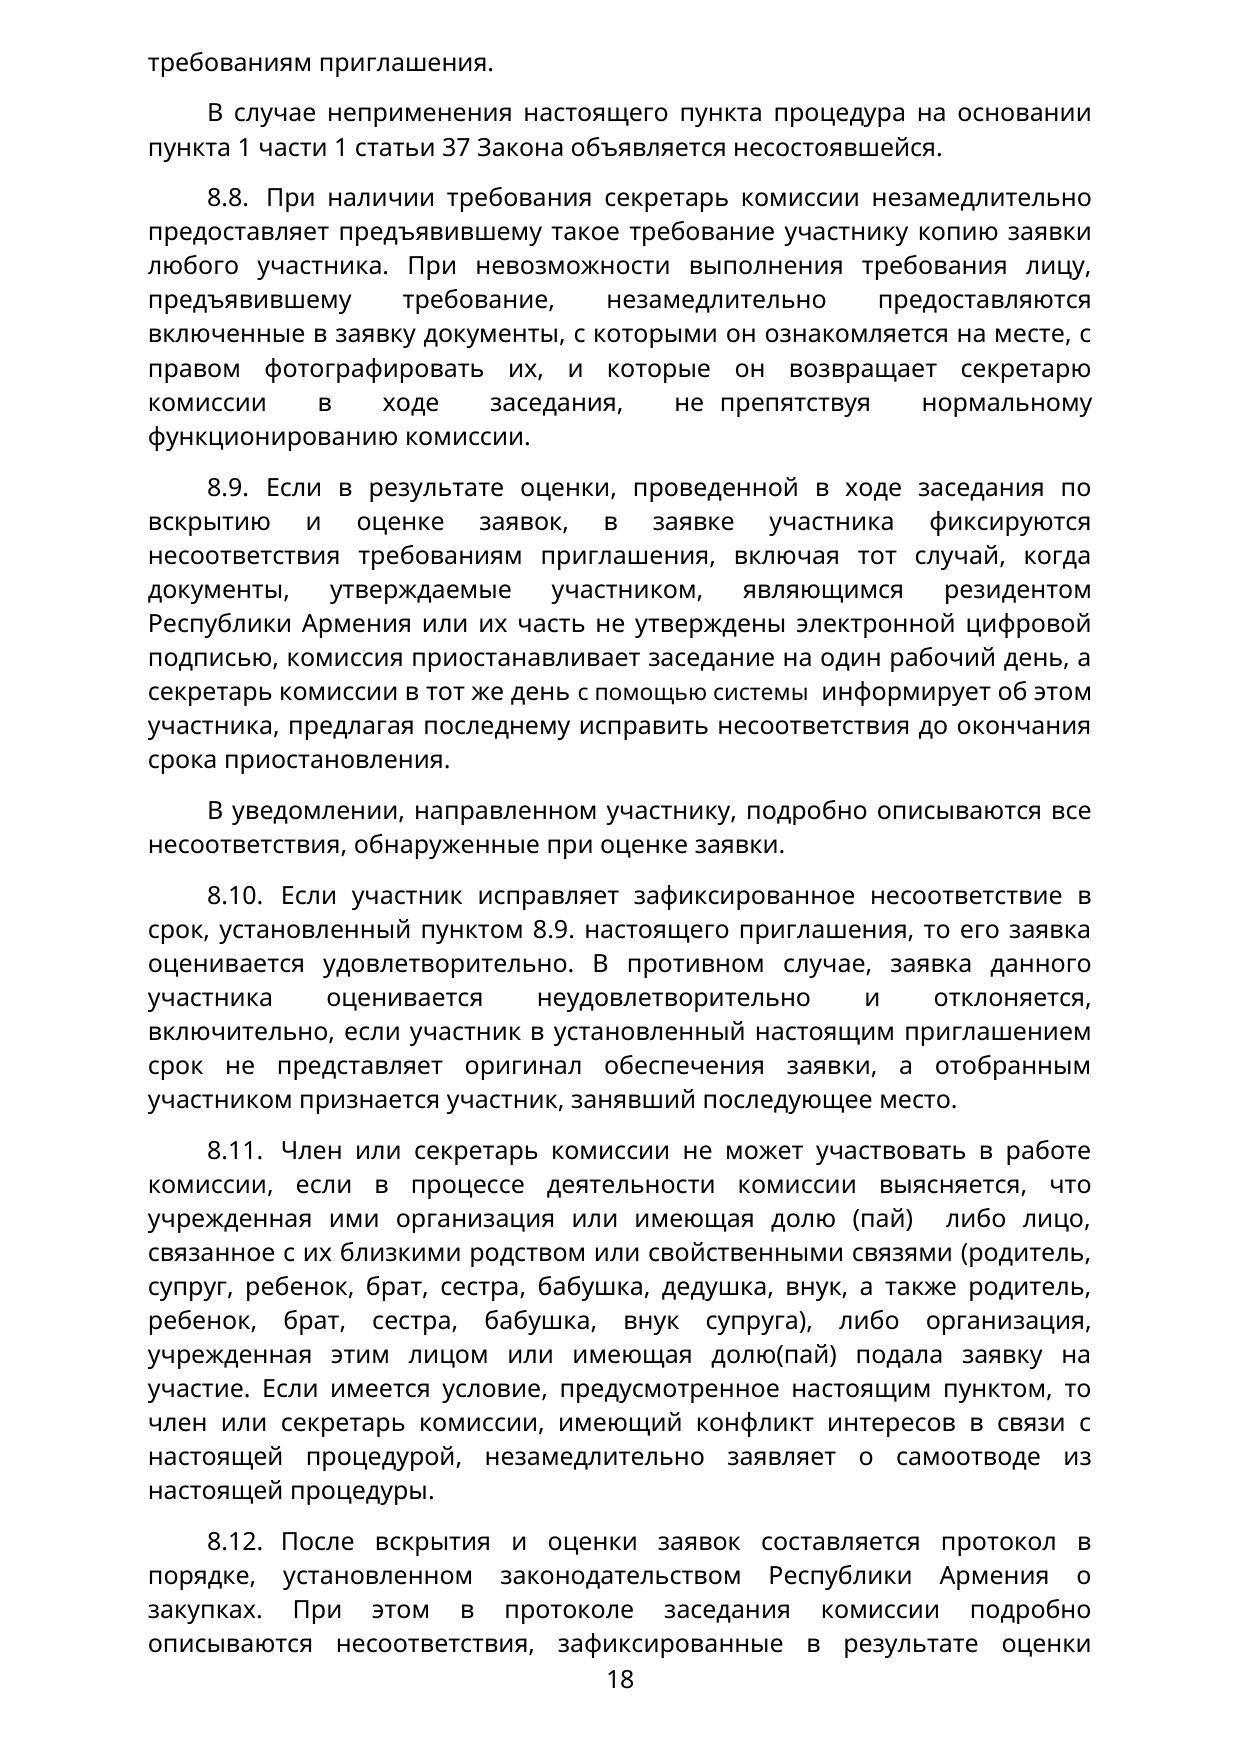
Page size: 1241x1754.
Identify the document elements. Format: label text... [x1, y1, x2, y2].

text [148, 44, 1092, 78]
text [148, 1524, 1092, 1660]
text 8.9. Если в результате оценки, проведенной в ходе заседания по вскрытию и оценке заявок, в заявке участника фиксируются несоответствия требованиям приглашения, включая тот случай, когда документы, утверждаемые участником, являющимся резидентом Республики Армения или их часть не утверждены электронной цифровой подписью, комиссия приостанавливает заседание на один рабочий день, а секретарь комиссии в тот же день с помощью системы информирует об этом участника, предлагая последнему исправить несоответствия до окончания срока приостановления. [148, 469, 1092, 776]
text В уведомлении, направленном участнику, подробно описываются все несоответствия, обнаруженные при оценке заявки. [148, 792, 1092, 861]
text 8.11. Член или секретарь комиссии не может участвовать в работе комиссии, если в процессе деятельности комиссии выясняется, что учрежденная ими организация или имеющая долю (пай) либо лицо, связанное с их близкими родством или свойственными связями (родитель, супруг, ребенок, брат, сестра, бабушка, дедушка, внук, а также родитель, ребенок, брат, сестра, бабушка, внук супруга), либо организация, учрежденная этим лицом или имеющая долю(пай) подала заявку на участие. Если имеется условие, предусмотренное настоящим пунктом, то член или секретарь комиссии, имеющий конфликт интересов в связи с настоящей процедурой, незамедлительно заявляет о самоотводе из настоящей процедуры. [148, 1132, 1092, 1507]
text 8.10. Если участник исправляет зафиксированное несоответствие в срок, установленный пунктом 8.9. настоящего приглашения, то его заявка оценивается удовлетворительно. В противном случае, заявка данного участника оценивается неудовлетворительно и отклоняется, включительно, если участник в установленный настоящим приглашением срок не представляет оригинал обеспечения заявки, а отобранным участником признается участник, занявший последующее место. [148, 877, 1092, 1116]
text В случае неприменения настоящего пункта процедура на основании пункта 1 части 1 статьи 37 Закона объявляется несостоявшейся. [148, 95, 1092, 163]
text 8.8. При наличии требования секретарь комиссии незамедлительно предоставляет предъявившему такое требование участнику копию заявки любого участника. При невозможности выполнения требования лицу, предъявившему требование, незамедлительно предоставляются включенные в заявку документы, с которыми он ознакомляется на месте, с правом фотографировать их, и которые он возвращает секретарю комиссии в ходе заседания, не препятствуя нормальному функционированию комиссии. [148, 180, 1092, 453]
